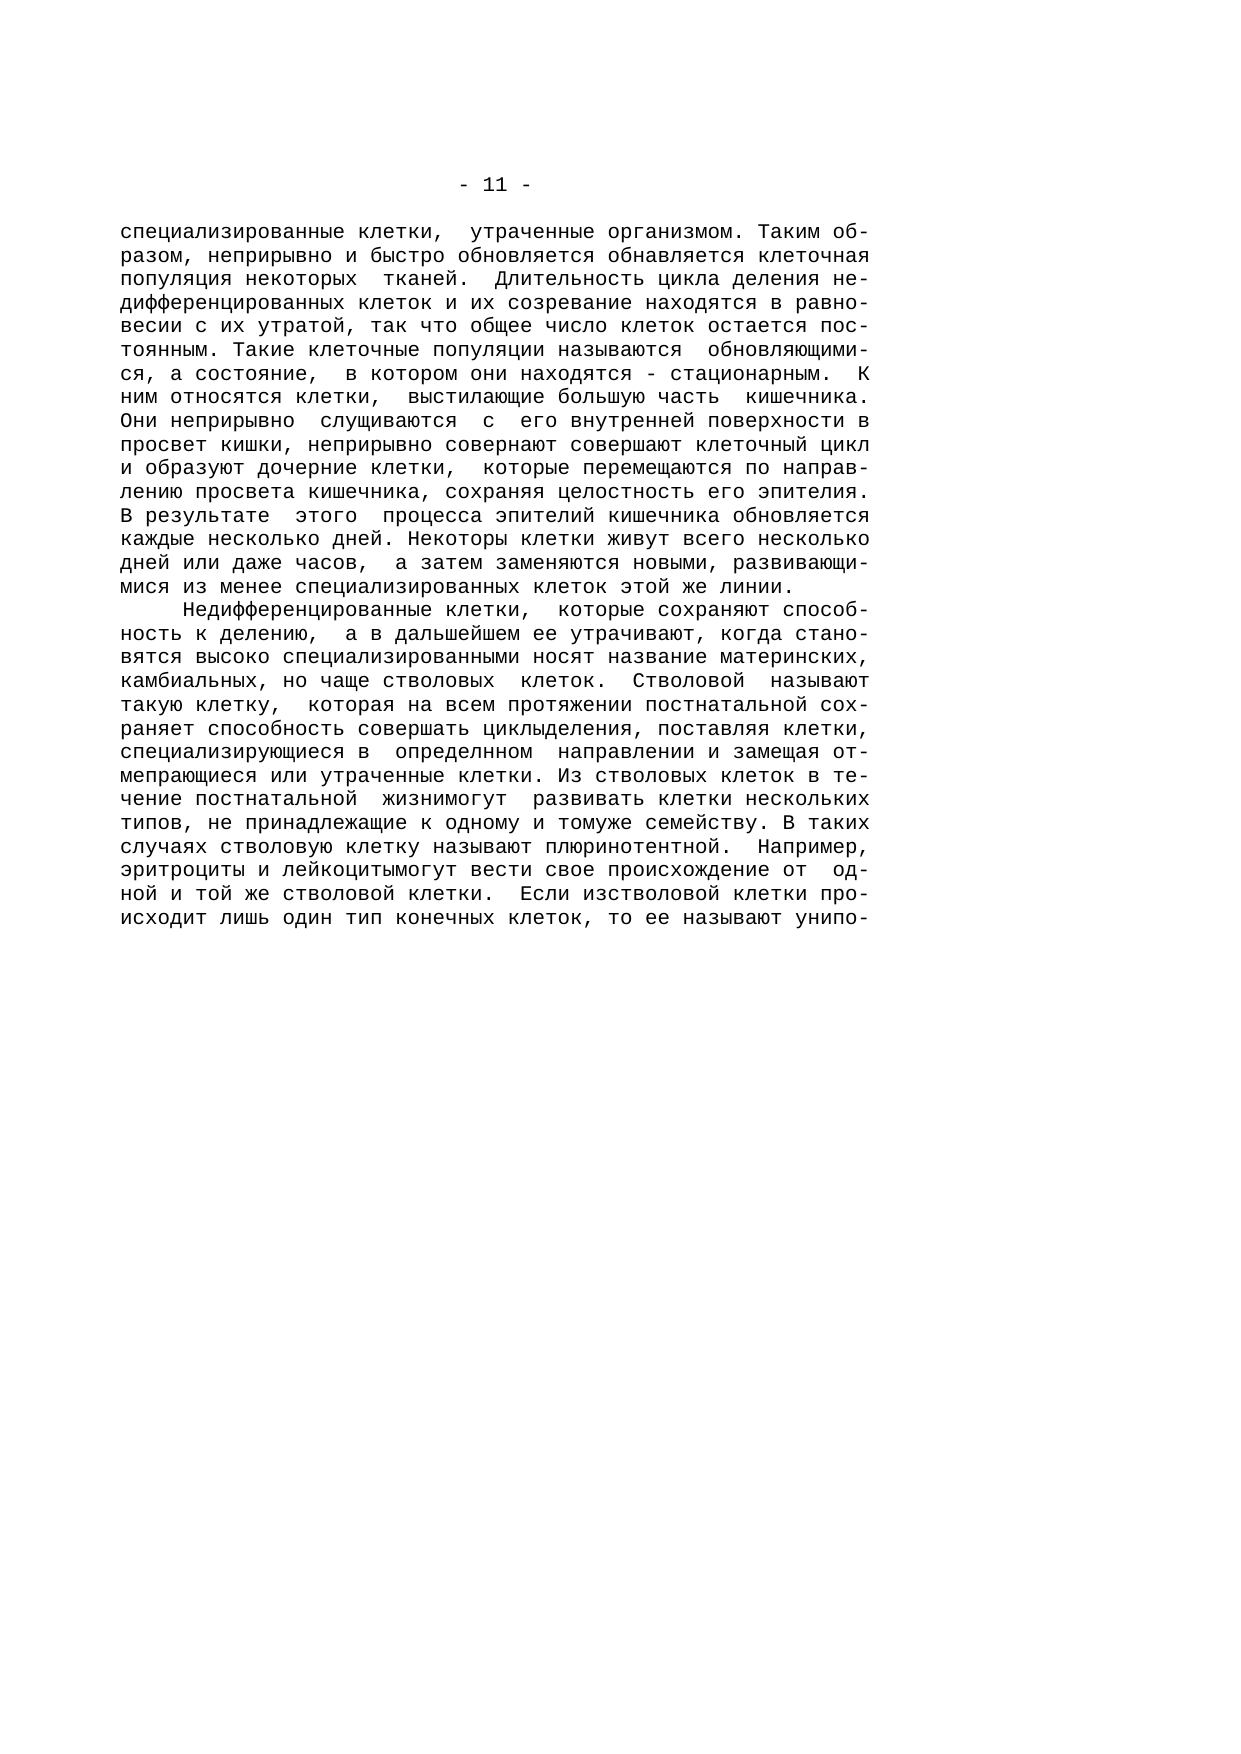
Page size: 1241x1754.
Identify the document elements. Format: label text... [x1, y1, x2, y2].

text ной и той же стволовой клетки. Если изстволовой клетки про- [120, 883, 1120, 907]
text весии с их утратой, так что общее число клеток остается пос- [120, 316, 1120, 339]
text вятся высоко специализированными носят название материнских, [120, 647, 1120, 670]
text такую клетку, которая на всем протяжении постнатальной сох- [120, 694, 1120, 717]
text специализирующиеся в определнном направлении и замещая от- [120, 741, 1120, 765]
text Недифференцированные клетки, которые сохраняют способ- [120, 599, 1120, 623]
text эритроциты и лейкоцитымогут вести свое происхождение от од- [120, 859, 1120, 883]
text популяция некоторых тканей. Длительность цикла деления не- [120, 268, 1120, 292]
text лению просвета кишечника, сохраняя целостность его эпителия. [120, 481, 1120, 505]
text Они неприрывно слущиваются с его внутренней поверхности в [120, 410, 1120, 434]
text просвет кишки, неприрывно совернают совершают клеточный цикл [120, 434, 1120, 457]
text разом, неприрывно и быстро обновляется обнавляется клеточная [120, 244, 1120, 268]
text тоянным. Такие клеточные популяции называются обновляющими- [120, 339, 1120, 363]
text ся, а состояние, в котором они находятся - стационарным. К [120, 363, 1120, 386]
text чение постнатальной жизнимогут развивать клетки нескольких [120, 788, 1120, 812]
text дифференцированных клеток и их созревание находятся в равно- [120, 292, 1120, 316]
text камбиальных, но чаще стволовых клеток. Стволовой называют [120, 670, 1120, 694]
text ность к делению, а в дальшейшем ее утрачивают, когда стано- [120, 623, 1120, 647]
text ним относятся клетки, выстилающие большую часть кишечника. [120, 386, 1120, 410]
text случаях стволовую клетку называют плюринотентной. Например, [120, 836, 1120, 859]
text - 11 - [120, 174, 1120, 197]
text типов, не принадлежащие к одному и томуже семейству. В таких [120, 812, 1120, 836]
text дней или даже часов, а затем заменяются новыми, развивающи- [120, 552, 1120, 576]
text и образуют дочерние клетки, которые перемещаются по направ- [120, 457, 1120, 481]
text раняет способность совершать циклыделения, поставляя клетки, [120, 717, 1120, 741]
text специализированные клетки, утраченные организмом. Таким об- [120, 221, 1120, 244]
text каждые несколько дней. Некоторы клетки живут всего несколько [120, 528, 1120, 552]
text В результате этого процесса эпителий кишечника обновляется [120, 505, 1120, 528]
text мися из менее специализированных клеток этой же линии. [120, 576, 1120, 599]
text исходит лишь один тип конечных клеток, то ее называют унипо- [120, 907, 1120, 930]
text мепрающиеся или утраченные клетки. Из стволовых клеток в те- [120, 765, 1120, 788]
